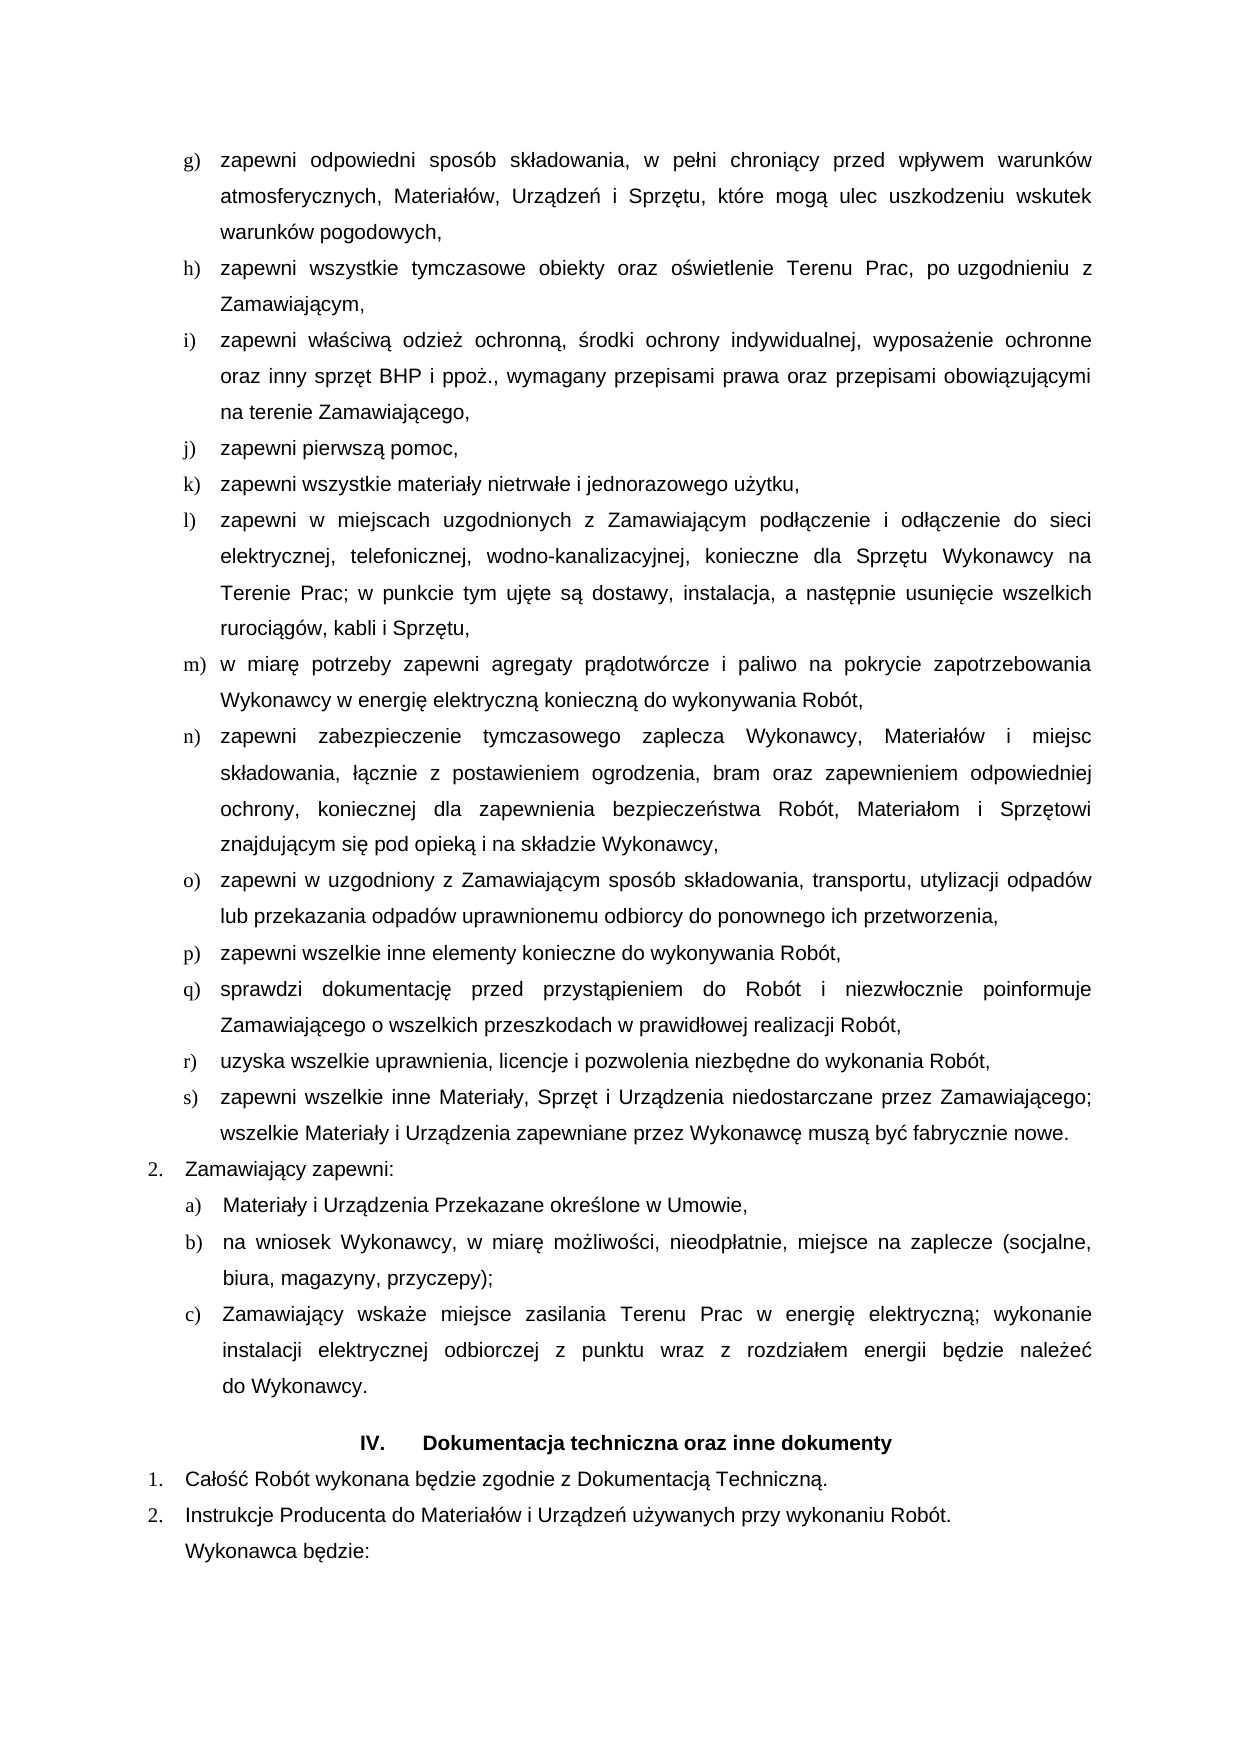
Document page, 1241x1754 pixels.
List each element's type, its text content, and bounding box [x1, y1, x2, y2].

list zapewni w miejscach uzgodnionych z Zamawiającym podłączenie i odłączenie do sieci elektrycznej, telefonicznej, wodno-kanalizacyjnej, konieczne dla Sprzętu Wykonawcy na Terenie Prac; w punkcie tym ujęte są dostawy, instalacja, a następnie usunięcie wszelkich rurociągów, kabli i Sprzętu, [183, 508, 1093, 640]
list zapewni właściwą odzież ochronną, środki ochrony indywidualnej, wyposażenie ochronne oraz inny sprzęt BHP i ppoż., wymagany przepisami prawa oraz przepisami obowiązującymi na terenie Zamawiającego, [183, 328, 1093, 424]
list Dokumentacja techniczna oraz inne dokumenty [185, 1430, 1093, 1454]
list zapewni odpowiedni sposób składowania, w pełni chroniący przed wpływem warunków atmosferycznych, Materiałów, Urządzeń i Sprzętu, które mogą ulec uszkodzeniu wskutek warunków pogodowych, [183, 148, 1093, 244]
list zapewni wszelkie inne elementy konieczne do wykonywania Robót, [183, 940, 1093, 964]
list Zamawiający wskaże miejsce zasilania Terenu Prac w energię elektryczną; wykonanie instalacji elektrycznej odbiorczej z punktu wraz z rozdziałem energii będzie należeć do Wykonawcy. [185, 1302, 1093, 1398]
list Materiały i Urządzenia Przekazane określone w Umowie, [185, 1193, 1093, 1217]
list na wniosek Wykonawcy, w miarę możliwości, nieodpłatnie, miejsce na zaplecze (socjalne, biura, magazyny, przyczepy); [185, 1229, 1093, 1289]
list zapewni pierwszą pomoc, [183, 436, 1093, 460]
list sprawdzi dokumentację przed przystąpieniem do Robót i niezwłocznie poinformuje Zamawiającego o wszelkich przeszkodach w prawidłowej realizacji Robót, [183, 977, 1093, 1037]
list zapewni wszystkie materiały nietrwałe i jednorazowego użytku, [183, 472, 1093, 496]
list uzyska wszelkie uprawnienia, licencje i pozwolenia niezbędne do wykonania Robót, [183, 1049, 1093, 1073]
list zapewni w uzgodniony z Zamawiającym sposób składowania, transportu, utylizacji odpadów lub przekazania odpadów uprawnionemu odbiorcy do ponownego ich przetworzenia, [183, 868, 1093, 928]
list Wykonawca będzie: [185, 1539, 1093, 1563]
list zapewni wszelkie inne Materiały, Sprzęt i Urządzenia niedostarczane przez Zamawiającego; wszelkie Materiały i Urządzenia zapewniane przez Wykonawcę muszą być fabrycznie nowe. [183, 1085, 1093, 1145]
list w miarę potrzeby zapewni agregaty prądotwórcze i paliwo na pokrycie zapotrzebowania Wykonawcy w energię elektryczną konieczną do wykonywania Robót, [183, 652, 1093, 712]
list Instrukcje Producenta do Materiałów i Urządzeń używanych przy wykonaniu Robót. [148, 1503, 1093, 1527]
list Całość Robót wykonana będzie zgodnie z Dokumentacją Techniczną. [148, 1466, 1093, 1491]
list zapewni wszystkie tymczasowe obiekty oraz oświetlenie Terenu Prac, po uzgodnieniu z Zamawiającym, [183, 256, 1093, 316]
list Zamawiający zapewni: [148, 1157, 1093, 1181]
list zapewni zabezpieczenie tymczasowego zaplecza Wykonawcy, Materiałów i miejsc składowania, łącznie z postawieniem ogrodzenia, bram oraz zapewnieniem odpowiedniej ochrony, koniecznej dla zapewnienia bezpieczeństwa Robót, Materiałom i Sprzętowi znajdującym się pod opieką i na składzie Wykonawcy, [183, 724, 1093, 856]
